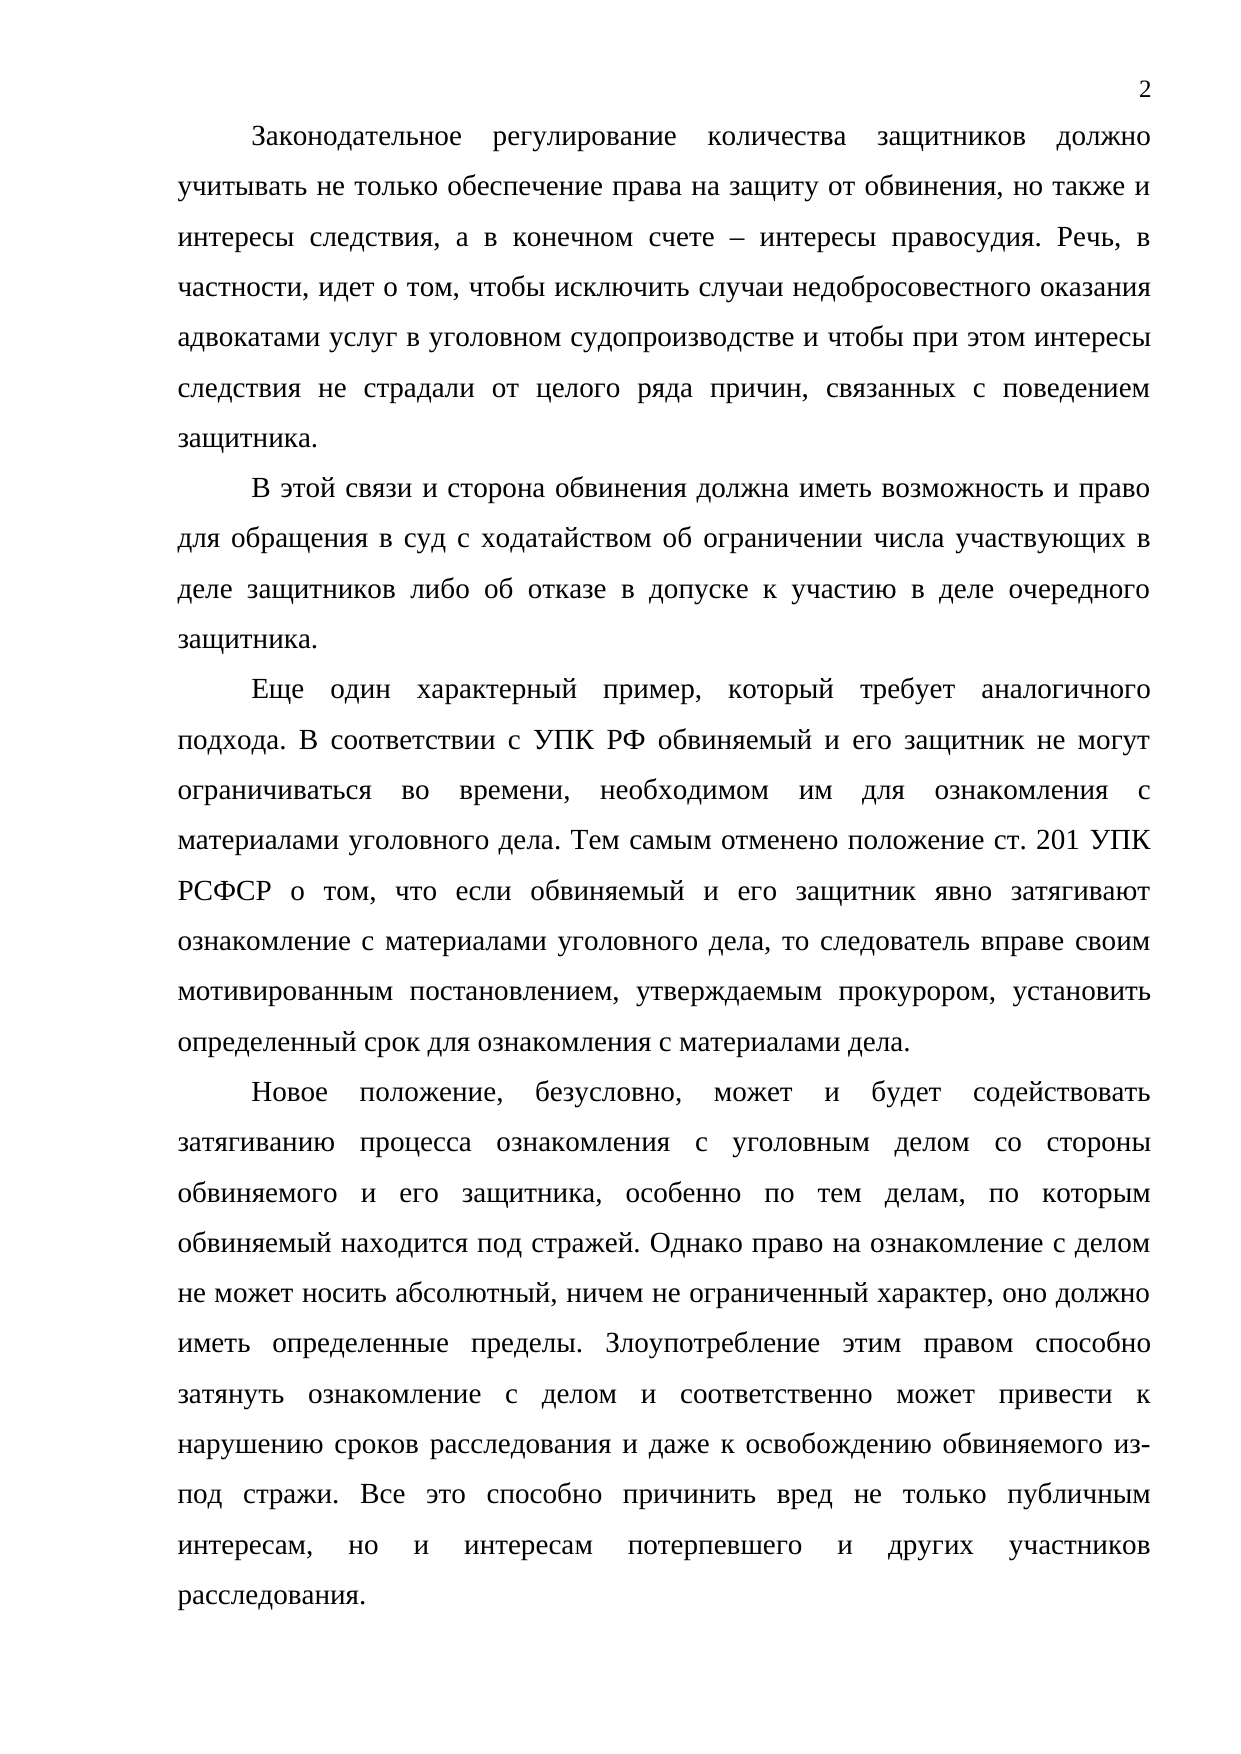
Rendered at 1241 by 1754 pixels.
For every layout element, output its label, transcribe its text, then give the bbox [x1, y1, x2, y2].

text Еще один характерный пример, который требует аналогичного подхода. В соответствии с УПК РФ обвиняемый и его защитник не могут ограничиваться во времени, необходимом им для ознакомления с материалами уголовного дела. Тем самым отменено положение ст. 201 УПК РСФСР о том, что если обвиняемый и его защитник явно затягивают ознакомление с материалами уголовного дела, то следователь вправе своим мотивированным постановлением, утверждаемым прокурором, установить определенный срок для ознакомления с материалами дела. [177, 672, 1152, 1057]
text Законодательное регулирование количества защитников должно учитывать не только обеспечение права на защиту от обвинения, но также и интересы следствия, а в конечном счете – интересы правосудия. Речь, в частности, идет о том, чтобы исключить случаи недобросовестного оказания адвокатами услуг в уголовном судопроизводстве и чтобы при этом интересы следствия не страдали от целого ряда причин, связанных с поведением защитника. [177, 118, 1152, 453]
text В этой связи и сторона обвинения должна иметь возможность и право для обращения в суд с ходатайством об ограничении числа участвующих в деле защитников либо об отказе в допуске к участию в деле очередного защитника. [177, 470, 1152, 655]
text Новое положение, безусловно, может и будет содействовать затягиванию процесса ознакомления с уголовным делом со стороны обвиняемого и его защитника, особенно по тем делам, по которым обвиняемый находится под стражей. Однако право на ознакомление с делом не может носить абсолютный, ничем не ограниченный характер, оно должно иметь определенные пределы. Злоупотребление этим правом способно затянуть ознакомление с делом и соответственно может привести к нарушению сроков расследования и даже к освобождению обвиняемого из-под стражи. Все это способно причинить вред не только публичным интересам, но и интересам потерпевшего и других участников расследования. [177, 1074, 1152, 1611]
